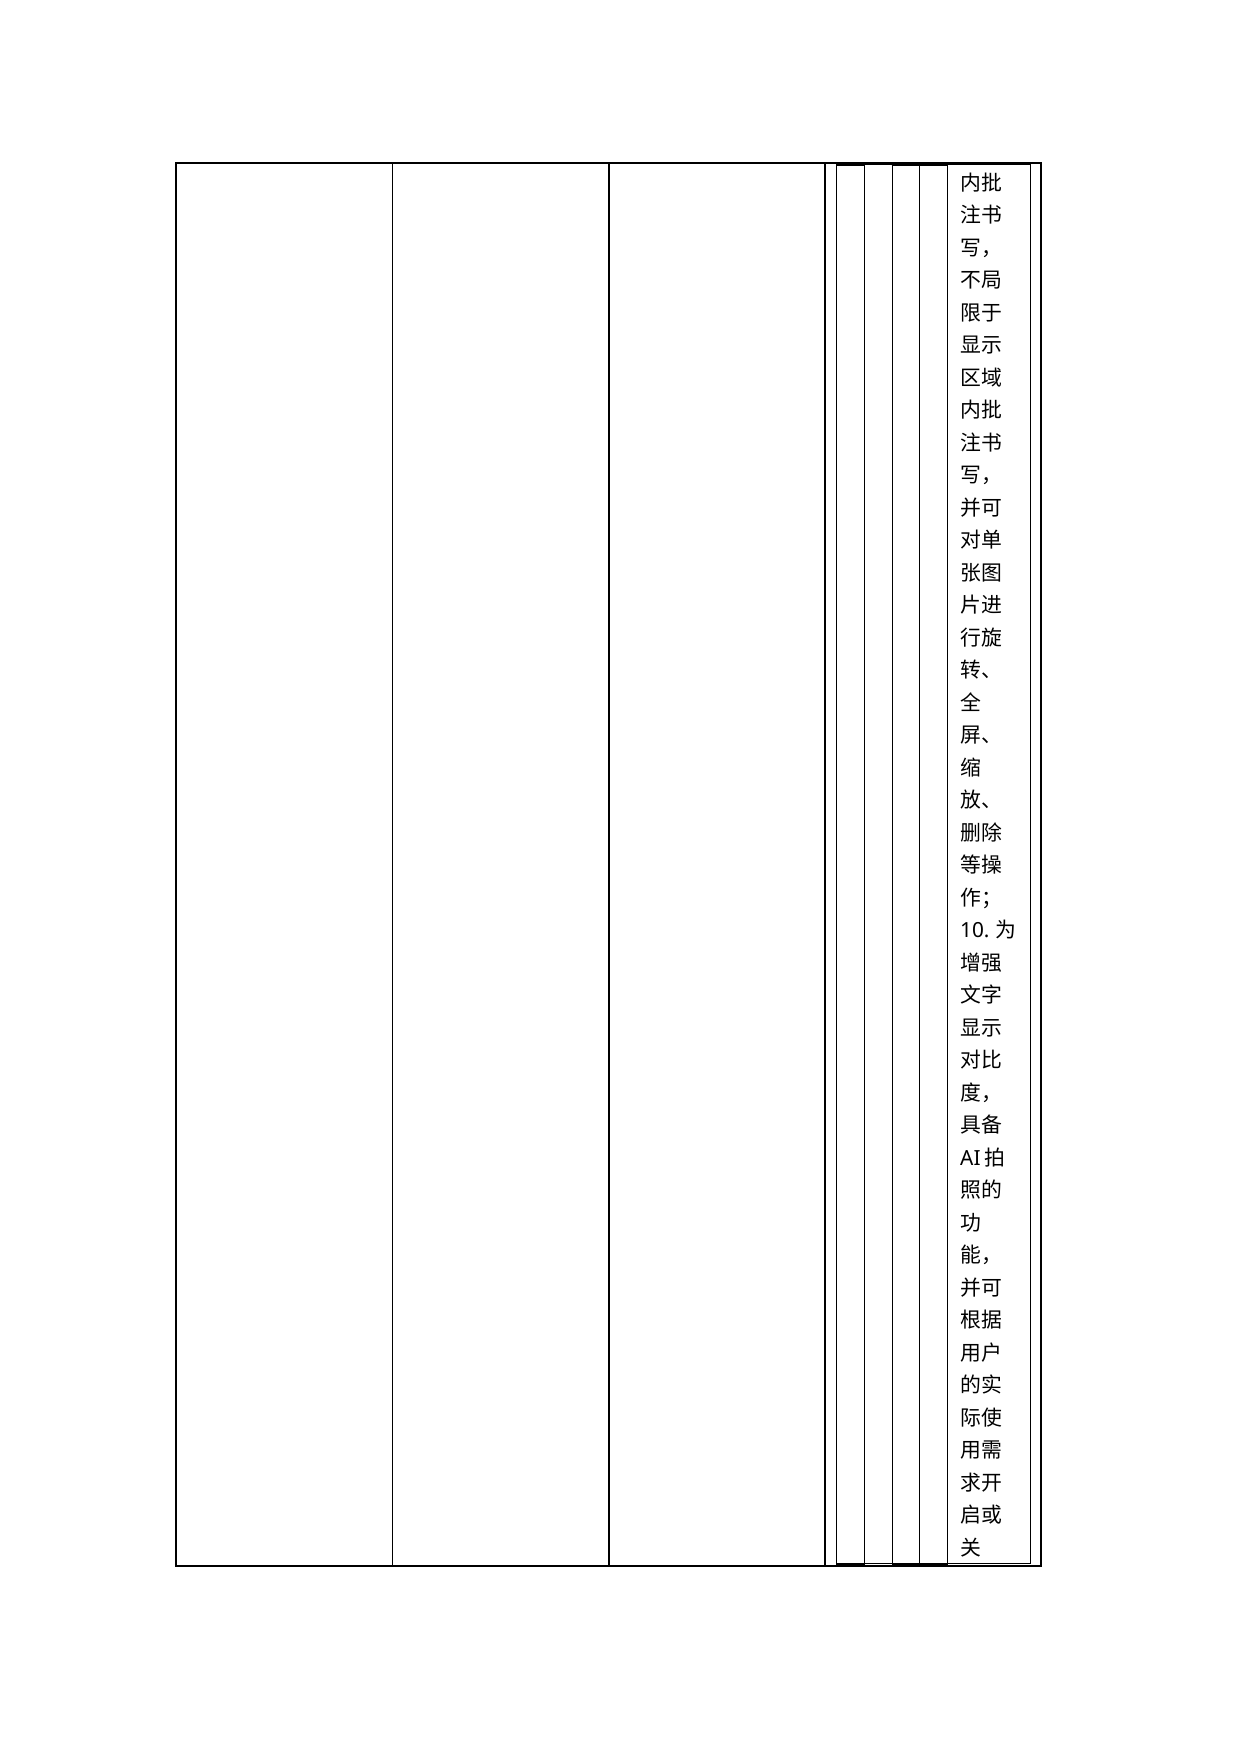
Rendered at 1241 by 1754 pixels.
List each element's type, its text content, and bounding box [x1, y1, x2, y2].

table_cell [610, 164, 824, 1565]
table_cell [826, 164, 836, 1565]
table_cell [837, 166, 864, 1563]
table_cell [893, 166, 919, 1563]
table_cell [865, 165, 892, 1563]
table_cell [948, 164, 1040, 1565]
table_cell 1 [393, 164, 608, 1565]
table_cell [920, 166, 947, 1563]
table_cell [177, 164, 392, 1565]
